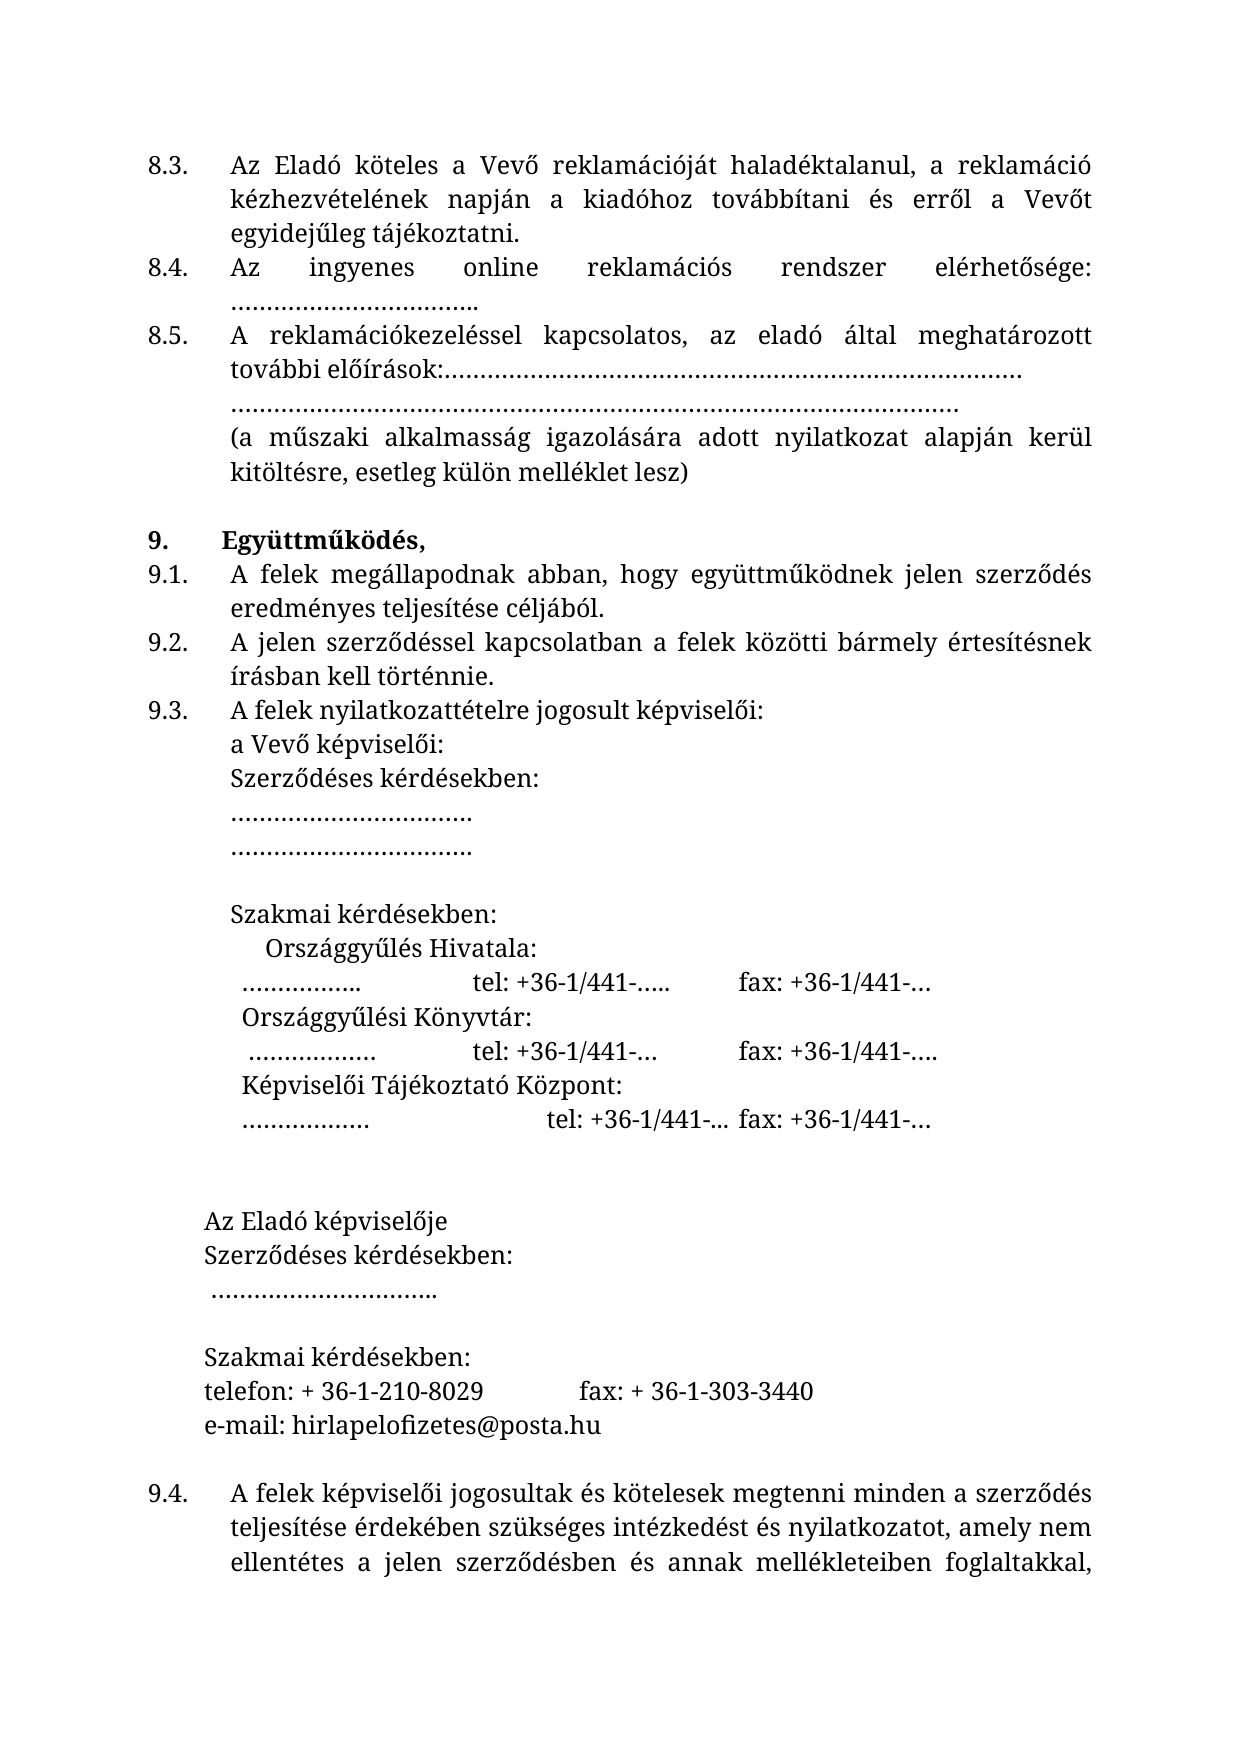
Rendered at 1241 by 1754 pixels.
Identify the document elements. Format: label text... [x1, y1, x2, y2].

list A jelen szerződéssel kapcsolatban a felek közötti bármely értesítésnek írásban kell történnie. [148, 624, 1093, 693]
list Az ingyenes online reklamációs rendszer elérhetősége: …………………………….. [148, 250, 1093, 318]
text ………………………….. [204, 1272, 1093, 1306]
text …………….. tel: +36-1/441-….. fax: +36-1/441-… [241, 965, 1093, 999]
text e-mail: hirlapelofizetes@posta.hu [204, 1408, 1093, 1442]
list ………………………………………………………………………………………… [230, 386, 1093, 420]
text Országgyűlés Hivatala: [265, 931, 1093, 965]
text ……………………………. [230, 829, 1093, 863]
text Szakmai kérdésekben: [230, 897, 1093, 931]
text ……………… tel: +36-1/441-... fax: +36-1/441-… [241, 1101, 1093, 1135]
text Országgyűlési Könyvtár: [241, 999, 1093, 1033]
list A felek nyilatkozattételre jogosult képviselői: [148, 693, 1093, 727]
text ……………… tel: +36-1/441-… fax: +36-1/441-…. [241, 1033, 1093, 1067]
list Együttműködés, [148, 522, 1093, 556]
text Képviselői Tájékoztató Központ: [241, 1067, 1093, 1101]
text Szerződéses kérdésekben: [230, 761, 1093, 795]
list A felek megállapodnak abban, hogy együttműködnek jelen szerződés eredményes teljesítése céljából. [148, 556, 1093, 624]
text ……………………………. [230, 795, 1093, 829]
text Az Eladó képviselője [204, 1203, 1093, 1238]
text telefon: + 36-1-210-8029 fax: + 36-1-303-3440 [204, 1374, 1093, 1408]
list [148, 1476, 1093, 1578]
list Az Eladó köteles a Vevő reklamációját haladéktalanul, a reklamáció kézhezvételének napján a kiadóhoz továbbítani és erről a Vevőt egyidejűleg tájékoztatni. [148, 148, 1093, 250]
list A reklamációkezeléssel kapcsolatos, az eladó által meghatározott további előírások:……………………………………………………………………… [148, 318, 1093, 386]
text Szerződéses kérdésekben: [204, 1238, 1093, 1272]
text Szakmai kérdésekben: [204, 1340, 1093, 1374]
list (a műszaki alkalmasság igazolására adott nyilatkozat alapján kerül kitöltésre, esetleg külön melléklet lesz) [230, 420, 1093, 488]
text a Vevő képviselői: [230, 727, 1093, 761]
